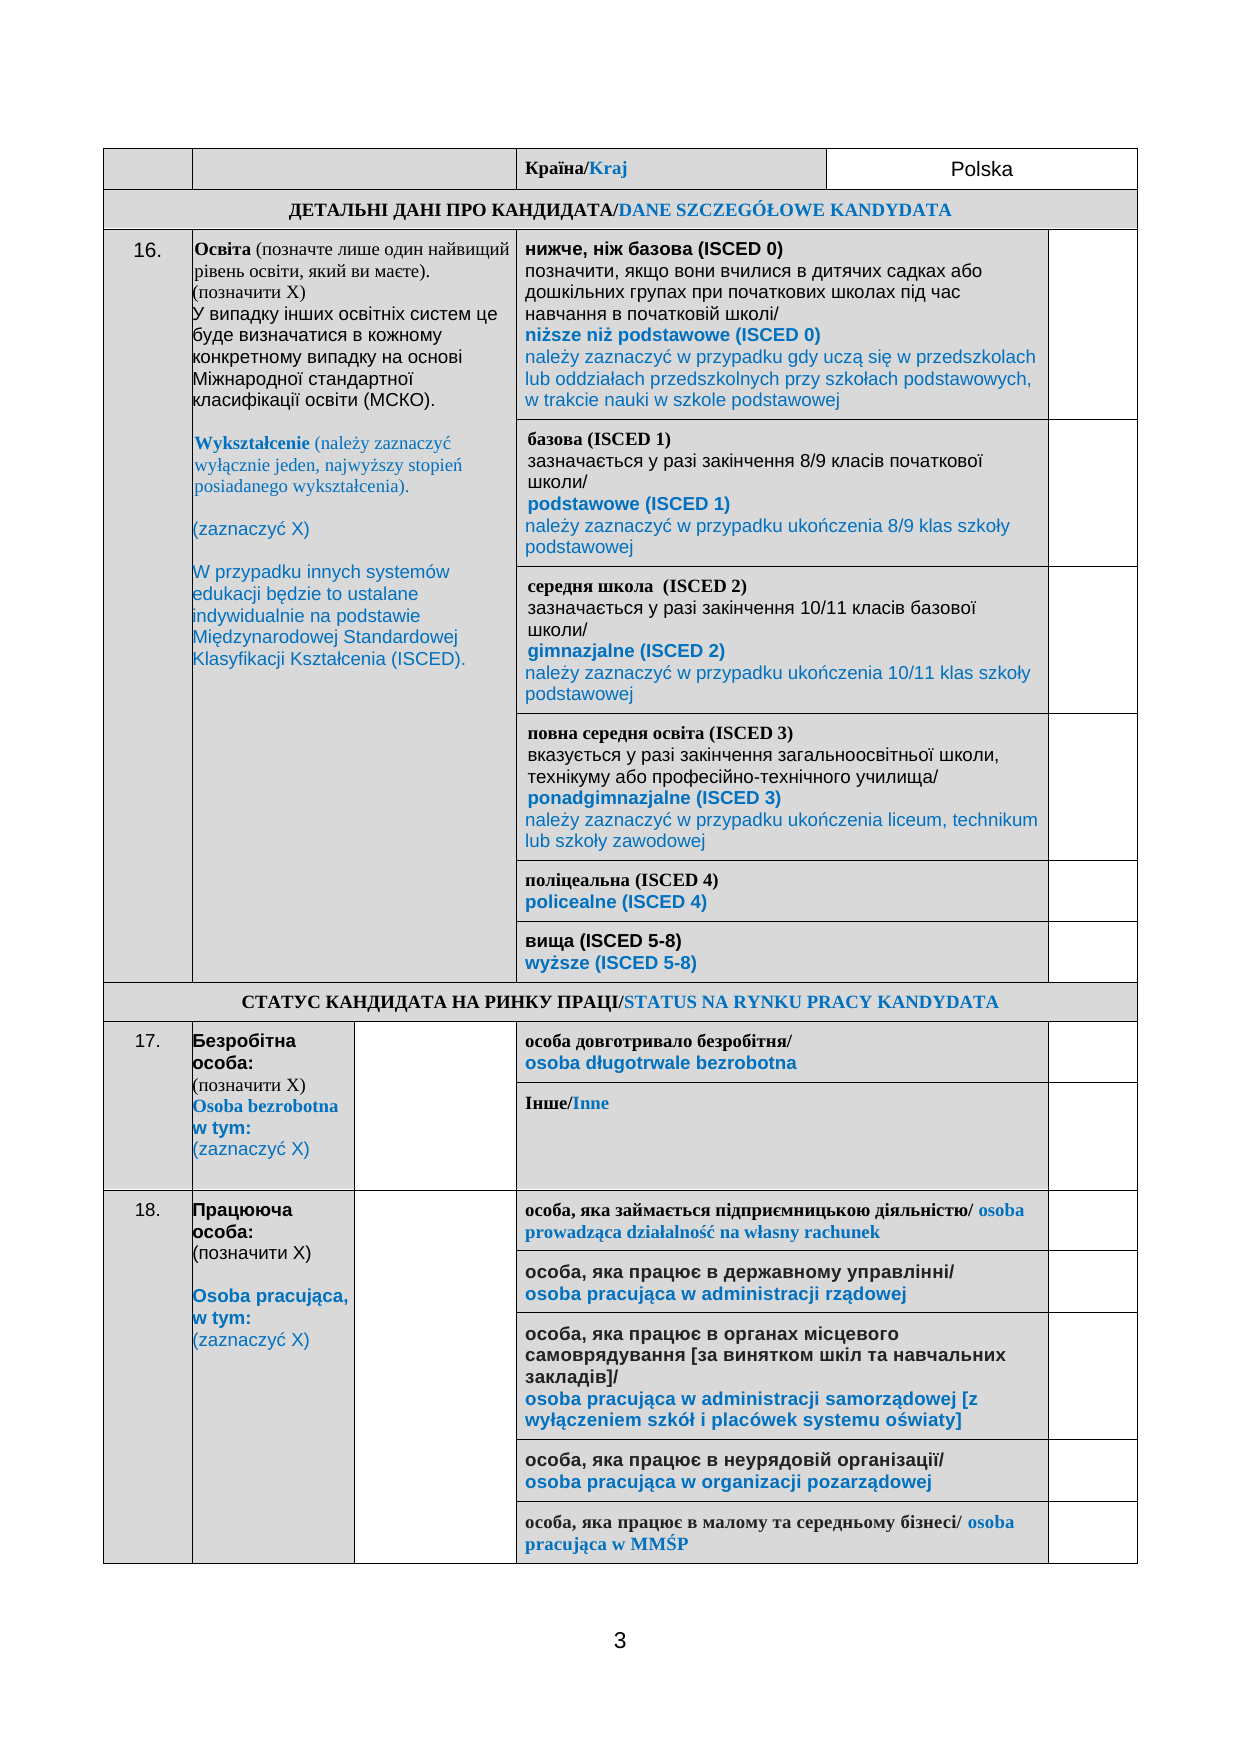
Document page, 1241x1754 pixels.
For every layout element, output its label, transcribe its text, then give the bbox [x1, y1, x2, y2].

table_cell [1049, 714, 1137, 860]
table_cell особа довготривало безробітня/ osoba długotrwale bezrobotna [517, 1022, 1048, 1082]
table_cell 17. [104, 1022, 192, 1189]
table_cell середня школа (ISCED 2) зазначається у разі закінчення 10/11 класів базової школи/ gimnazjalne (ISCED 2) należy zaznaczyć w przypadku ukończenia 10/11 klas szkoły podstawowej [517, 567, 1048, 713]
table_cell поліцеальна (ISCED 4) policealne (ISCED 4) [517, 861, 1048, 921]
table_cell 18. [104, 1191, 192, 1563]
table_cell Працююча особа: (позначити X) Osoba pracująca, w tym: (zaznaczyć X) [193, 1191, 354, 1563]
table_cell [355, 1022, 516, 1189]
table_cell [1049, 1191, 1137, 1250]
table_cell особа, яка працює в державному управлінні/ osoba pracująca w administracji rządowej [517, 1251, 1048, 1312]
table_cell [1049, 861, 1137, 921]
table_cell [1049, 1502, 1137, 1563]
table_cell [1049, 1251, 1137, 1312]
table_cell Polska [827, 149, 1137, 189]
table_cell [1049, 1022, 1137, 1082]
table_cell [1049, 1440, 1137, 1501]
table_cell [1049, 230, 1137, 419]
table_cell Країна/Kraj [517, 149, 826, 189]
table_cell особа, яка працює в неурядовій організації/ osoba pracująca w organizacji pozarządowej [517, 1440, 1048, 1501]
table_cell 16. [104, 230, 192, 982]
table_cell особа, яка працює в органах місцевого самоврядування [за винятком шкіл та навчальних закладів]/ osoba pracująca w administracji samorządowej [z wyłączeniem szkół i placówek systemu oświaty] [517, 1313, 1048, 1439]
table_cell Інше/Inne [517, 1083, 1048, 1189]
table_cell вища (ISCED 5-8) wyższe (ISCED 5-8) [517, 922, 1048, 982]
table_cell базова (ISCED 1) зазначається у разі закінчення 8/9 класів початкової школи/ podstawowe (ISCED 1) należy zaznaczyć w przypadku ukończenia 8/9 klas szkoły podstawowej [517, 420, 1048, 566]
table_cell [1049, 1313, 1137, 1439]
table_cell Безробітна особа: (позначити X) Osoba bezrobotna w tym: (zaznaczyć X) [193, 1022, 354, 1189]
table_cell ДЕТАЛЬНІ ДАНІ ПРО КАНДИДАТА/DANE SZCZEGÓŁOWE KANDYDATA [104, 190, 1137, 228]
table_cell [355, 1191, 516, 1563]
table_cell Освіта (позначте лише один найвищий рівень освіти, який ви маєте). (позначити X) У випадку інших освітніх систем це буде визначатися в кожному конкретному випадку на основі Міжнародної стандартної класифікації освіти (МСКО). Wykształcenie (należy zaznaczyć wyłącznie jeden, najwyższy stopień posiadanego wykształcenia). (zaznaczyć X) W przypadku innych systemów edukacji będzie to ustalane indywidualnie na podstawie Międzynarodowej Standardowej Klasyfikacji Kształcenia (ISCED). [193, 230, 516, 982]
table_cell особа, яка працює в малому та середньому бізнесі/ osoba pracująca w MMŚP [517, 1502, 1048, 1563]
table_cell [1049, 567, 1137, 713]
table_cell [1049, 420, 1137, 566]
table_cell СТАТУС КАНДИДАТА НА РИНКУ ПРАЦІ/STATUS NA RYNKU PRACY KANDYDATA [104, 983, 1137, 1021]
table_cell [1049, 922, 1137, 982]
table_cell [1049, 1083, 1137, 1189]
table_cell нижче, ніж базова (ISCED 0) позначити, якщо вони вчилися в дитячих садках або дошкільних групах при початкових школах під час навчання в початковій школі/ niższe niż podstawowe (ISCED 0) należy zaznaczyć w przypadku gdy uczą się w przedszkolach lub oddziałach przedszkolnych przy szkołach podstawowych, w trakcie nauki w szkole podstawowej [517, 230, 1048, 419]
table_cell повна середня освіта (ISCED 3) вказується у разі закінчення загальноосвітньої школи, технікуму або професійно-технічного училища/ ponadgimnazjalne (ISCED 3) należy zaznaczyć w przypadku ukończenia liceum, technikum lub szkoły zawodowej [517, 714, 1048, 860]
table_cell особа, яка займається підприємницькою діяльністю/ osoba prowadząca działalność na własny rachunek [517, 1191, 1048, 1250]
